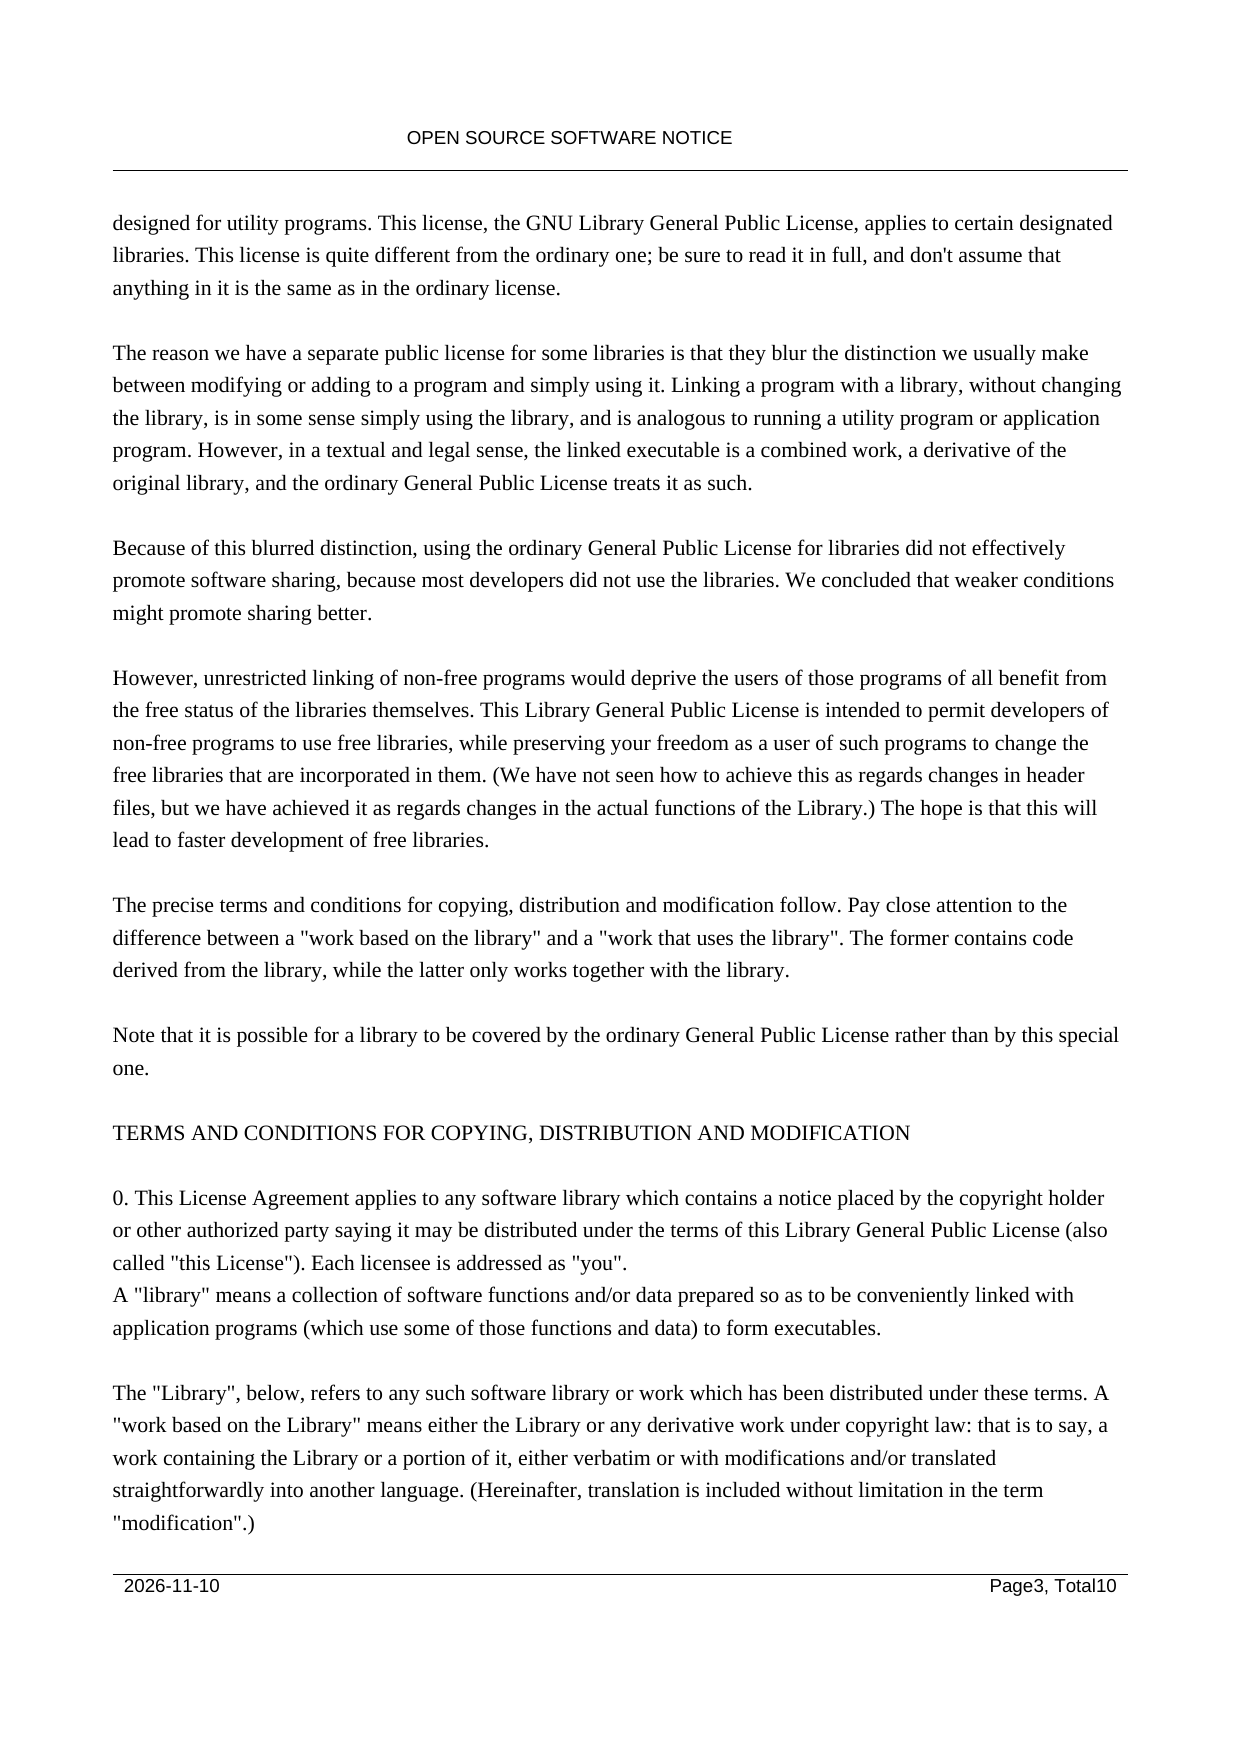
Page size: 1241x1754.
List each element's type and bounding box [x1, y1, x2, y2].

text [112, 206, 1128, 1539]
